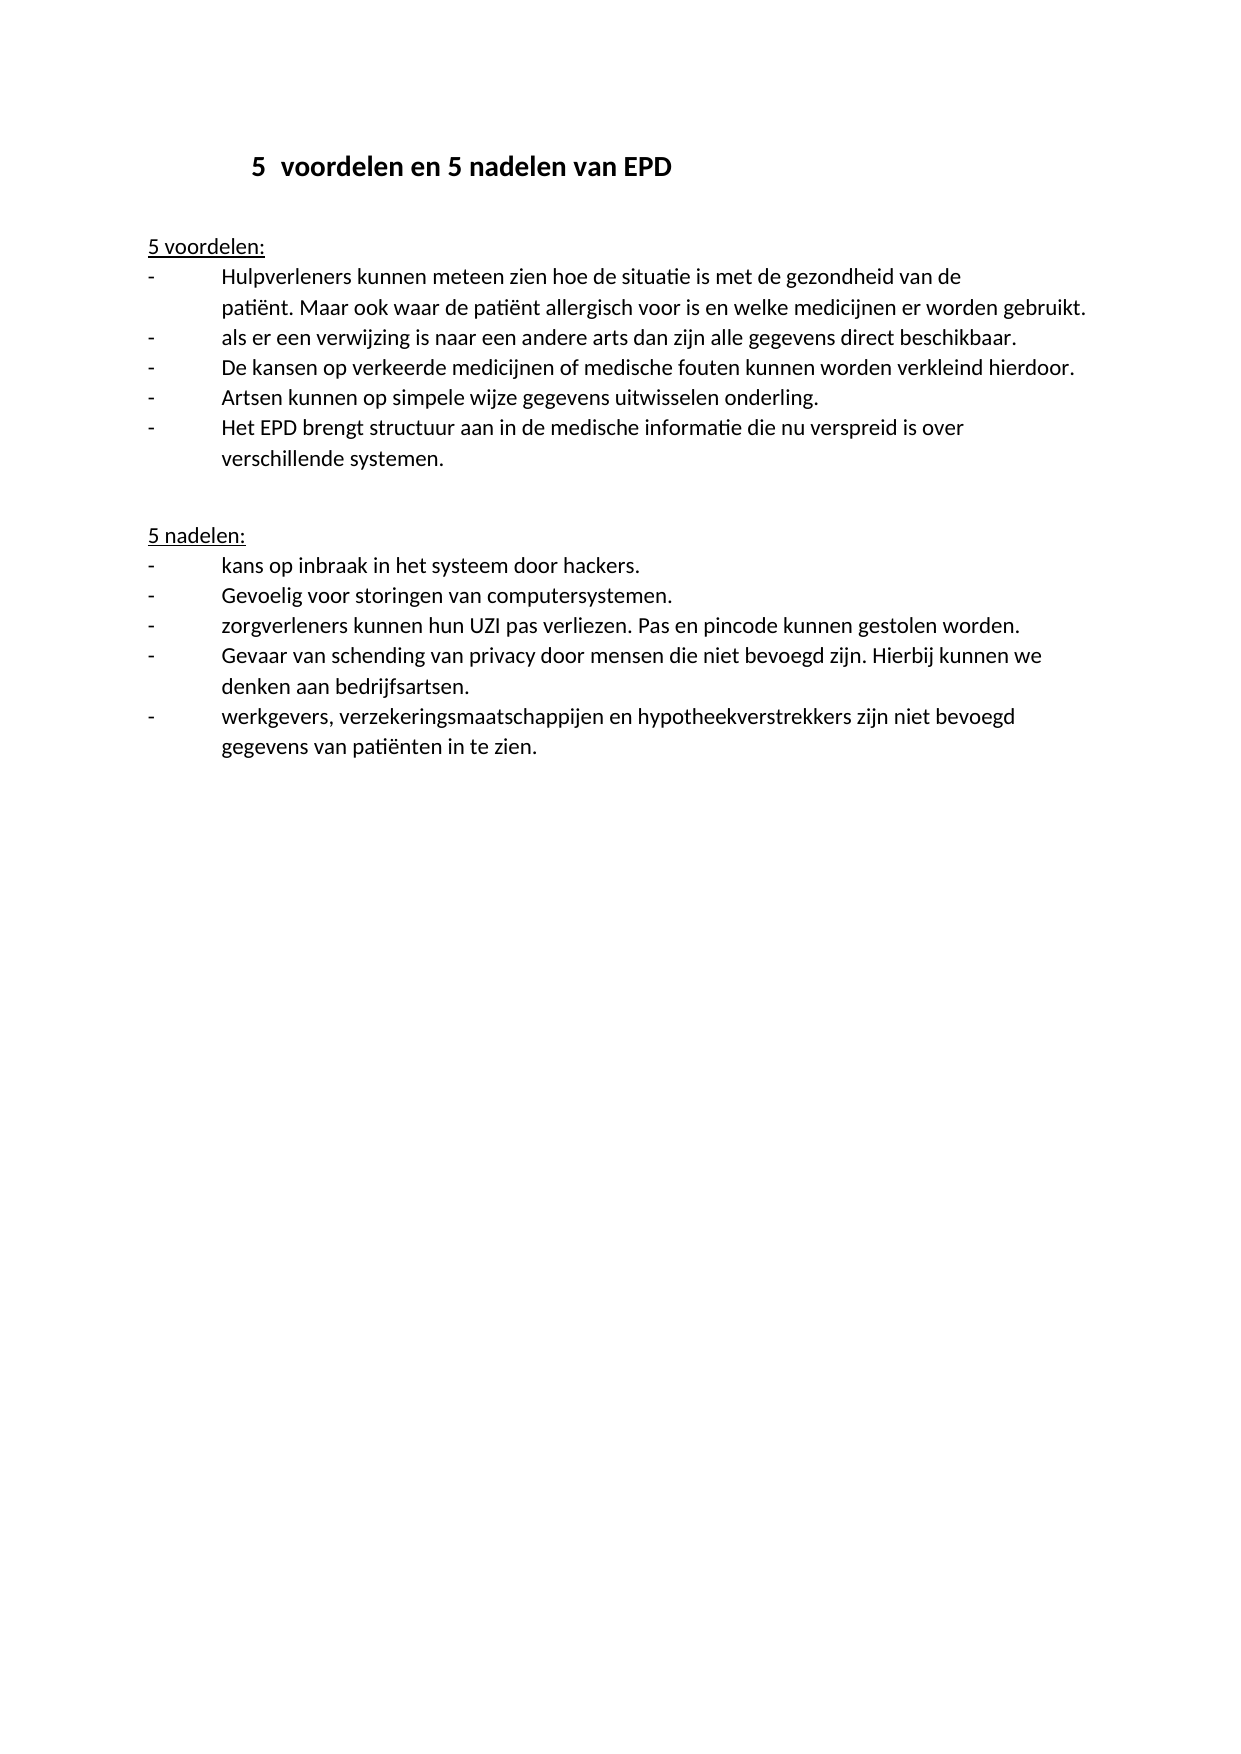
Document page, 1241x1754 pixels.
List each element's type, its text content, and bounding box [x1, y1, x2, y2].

text 5 voordelen: - Hulpverleners kunnen meteen zien hoe de situatie is met de gezondheid van de patiënt. Maar ook waar de patiënt allergisch voor is en welke medicijnen er worden gebruikt. - als er een verwijzing is naar een andere arts dan zijn alle gegevens direct beschikbaar. - De kansen op verkeerde medicijnen of medische fouten kunnen worden verkleind hierdoor. - Artsen kunnen op simpele wijze gegevens uitwisselen onderling. - Het EPD brengt structuur aan in de medische informatie die nu verspreid is over verschillende systemen. [148, 232, 1093, 502]
list voordelen en 5 nadelen van EPD [251, 148, 1093, 213]
text 5 nadelen: - kans op inbraak in het systeem door hackers. - Gevoelig voor storingen van computersystemen. - zorgverleners kunnen hun UZI pas verliezen. Pas en pincode kunnen gestolen worden. - Gevaar van schending van privacy door mensen die niet bevoegd zijn. Hierbij kunnen we denken aan bedrijfsartsen. - werkgevers, verzekeringsmaatschappijen en hypotheekverstrekkers zijn niet bevoegd gegevens van patiënten in te zien. [148, 521, 1093, 760]
